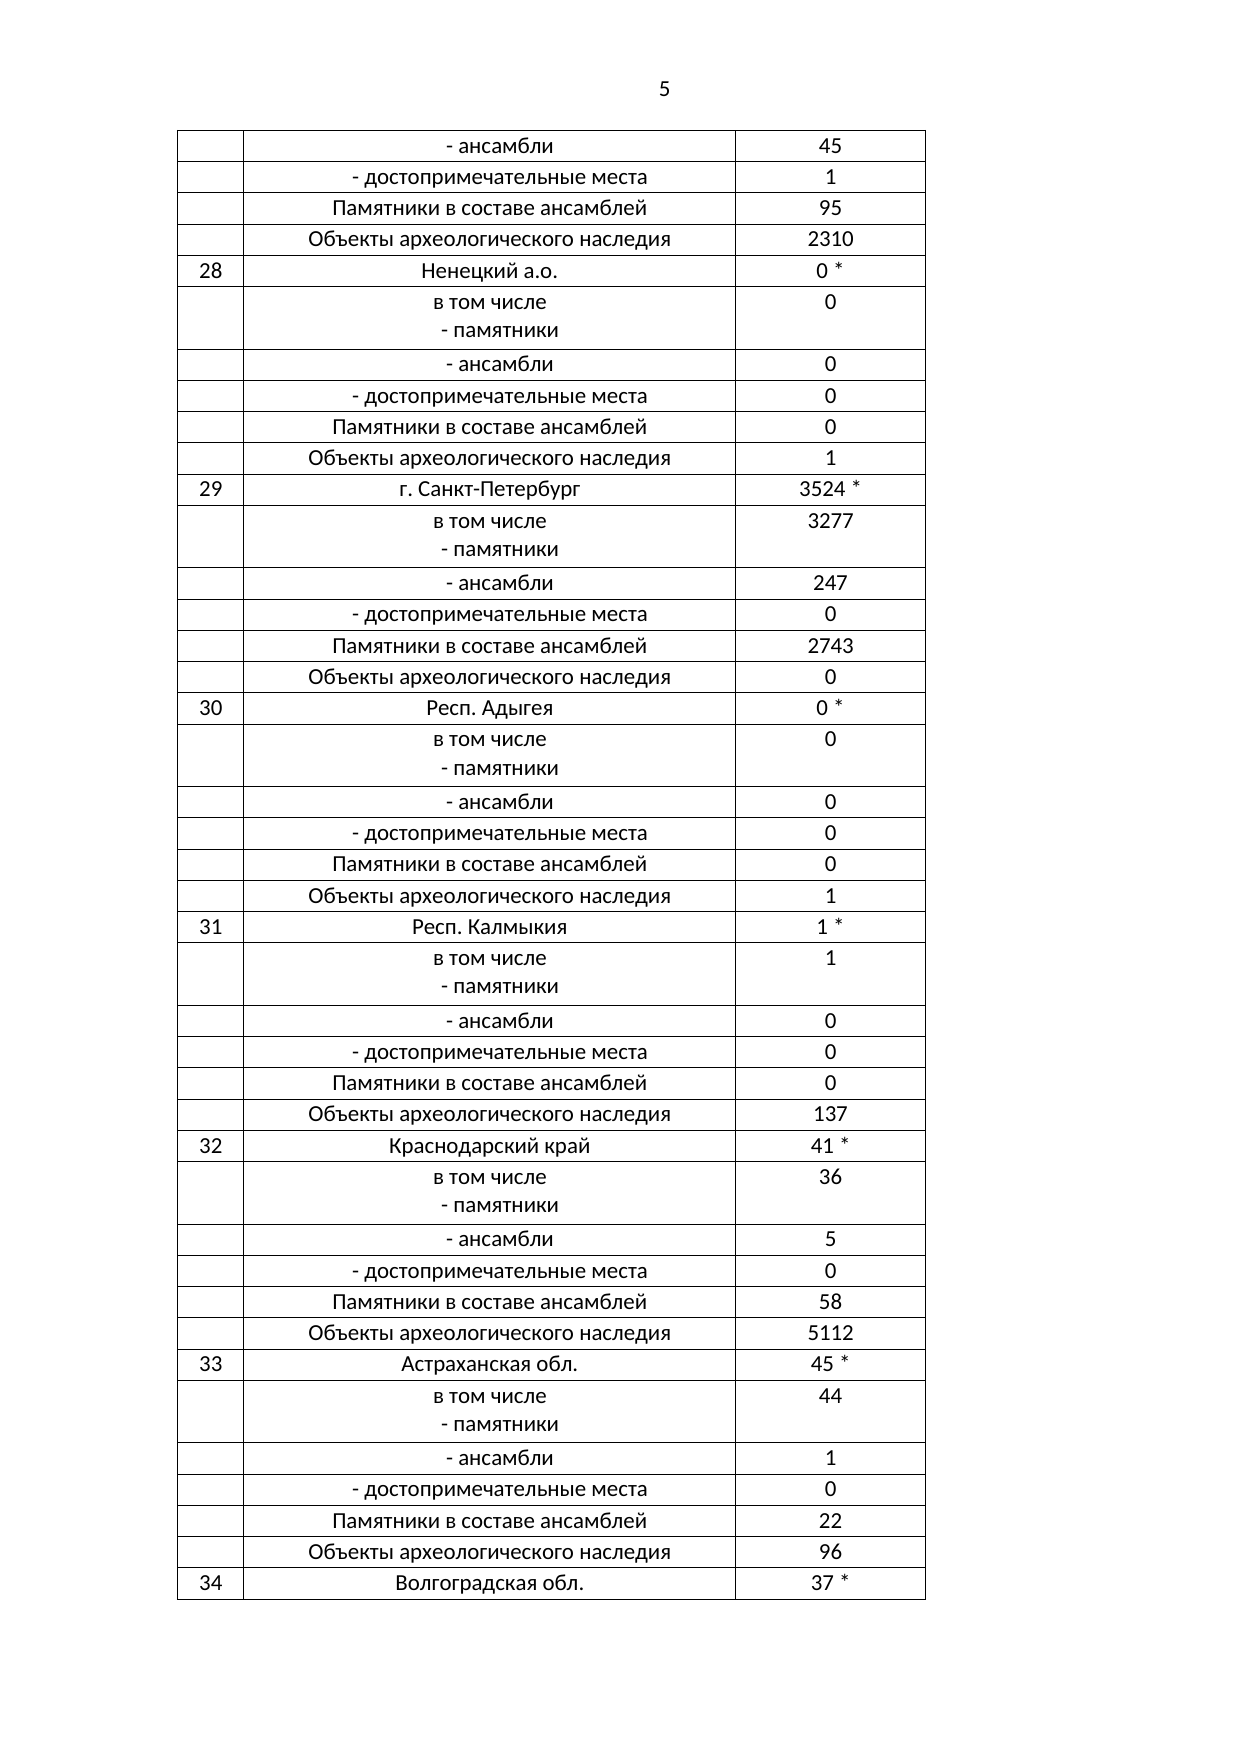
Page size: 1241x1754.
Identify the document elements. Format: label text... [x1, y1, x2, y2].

table_cell 2743 [736, 631, 925, 661]
table_cell 247 [736, 568, 925, 598]
table_cell Памятники в составе ансамблей [244, 1287, 735, 1317]
table_cell [178, 725, 243, 786]
table_cell 1 [736, 162, 925, 192]
table_cell 0 [736, 381, 925, 411]
table_cell - достопримечательные места [244, 1037, 735, 1067]
table_cell - ансамбли [244, 568, 735, 598]
table_cell [178, 1287, 243, 1317]
table_cell Объекты археологического наследия [244, 443, 735, 473]
table_cell Респ. Адыгея [244, 693, 735, 723]
table_cell - ансамбли [244, 787, 735, 817]
table_cell Памятники в составе ансамблей [244, 193, 735, 223]
table_cell в том числе - памятники [244, 1162, 735, 1223]
table_cell 5 [736, 1225, 925, 1255]
table_cell - ансамбли [244, 131, 735, 161]
table_cell [178, 1443, 243, 1473]
table_cell [178, 662, 243, 692]
table_cell 3277 [736, 506, 925, 567]
table_cell 1 [736, 443, 925, 473]
table_cell [178, 131, 243, 161]
table_cell 0 [736, 287, 925, 348]
table_cell 137 [736, 1100, 925, 1130]
table_cell - достопримечательные места [244, 600, 735, 630]
table_cell 0 [736, 1475, 925, 1505]
table_cell - ансамбли [244, 350, 735, 380]
table_cell [178, 287, 243, 348]
table_cell [178, 943, 243, 1005]
table_cell 34 [178, 1568, 243, 1598]
table_cell 0 [736, 350, 925, 380]
table_cell Астраханская обл. [244, 1350, 735, 1380]
table_cell 2310 [736, 225, 925, 255]
table_cell 32 [178, 1131, 243, 1161]
table_cell 45 [736, 131, 925, 161]
table_cell [178, 350, 243, 380]
table_cell в том числе - памятники [244, 1381, 735, 1442]
table_cell Памятники в составе ансамблей [244, 631, 735, 661]
table_cell 5112 [736, 1318, 925, 1348]
table_cell [178, 1318, 243, 1348]
table_cell Памятники в составе ансамблей [244, 1506, 735, 1536]
table_cell [178, 850, 243, 880]
table_cell Объекты археологического наследия [244, 225, 735, 255]
table_cell [178, 1162, 243, 1223]
table_cell [178, 381, 243, 411]
table_cell 1 [736, 881, 925, 911]
table_cell [178, 1225, 243, 1255]
table_cell Краснодарский край [244, 1131, 735, 1161]
table_cell 0 [736, 850, 925, 880]
table_cell [178, 631, 243, 661]
table_cell в том числе - памятники [244, 506, 735, 567]
table_cell [178, 600, 243, 630]
table_cell [178, 506, 243, 567]
table_cell [178, 412, 243, 442]
table_cell 22 [736, 1506, 925, 1536]
table_cell 0 [736, 1006, 925, 1036]
table_cell [178, 1381, 243, 1442]
table_cell [178, 1100, 243, 1130]
table_cell 1 [736, 1443, 925, 1473]
table_cell 44 [736, 1381, 925, 1442]
table_cell - ансамбли [244, 1225, 735, 1255]
table_cell [178, 443, 243, 473]
table_cell 36 [736, 1162, 925, 1223]
table_cell - ансамбли [244, 1443, 735, 1473]
table_cell - достопримечательные места [244, 1475, 735, 1505]
table_cell [178, 225, 243, 255]
table_cell 96 [736, 1537, 925, 1567]
table_cell 45 * [736, 1350, 925, 1380]
table_cell [178, 881, 243, 911]
table_cell 0 * [736, 256, 925, 286]
table_cell 29 [178, 475, 243, 505]
table_cell 33 [178, 1350, 243, 1380]
table_cell 95 [736, 193, 925, 223]
table_cell 0 * [736, 693, 925, 723]
table_cell 0 [736, 787, 925, 817]
table_cell Объекты археологического наследия [244, 881, 735, 911]
table_cell [178, 1537, 243, 1567]
table_cell 0 [736, 725, 925, 786]
table_cell Памятники в составе ансамблей [244, 1068, 735, 1098]
table_cell Ненецкий а.о. [244, 256, 735, 286]
table_cell - ансамбли [244, 1006, 735, 1036]
table_cell Объекты археологического наследия [244, 1100, 735, 1130]
table_cell 0 [736, 412, 925, 442]
table_cell 1 * [736, 912, 925, 942]
table_cell 30 [178, 693, 243, 723]
table_cell [178, 1256, 243, 1286]
table_cell 41 * [736, 1131, 925, 1161]
table_cell 3524 * [736, 475, 925, 505]
table_cell - достопримечательные места [244, 162, 735, 192]
table_cell Памятники в составе ансамблей [244, 850, 735, 880]
table_cell в том числе - памятники [244, 943, 735, 1005]
table_cell Респ. Калмыкия [244, 912, 735, 942]
table_cell Объекты археологического наследия [244, 662, 735, 692]
table_cell Памятники в составе ансамблей [244, 412, 735, 442]
table_cell 0 [736, 1068, 925, 1098]
table_cell [178, 1068, 243, 1098]
table_cell в том числе - памятники [244, 287, 735, 348]
table_cell [178, 193, 243, 223]
table_cell в том числе - памятники [244, 725, 735, 786]
table_cell 58 [736, 1287, 925, 1317]
table_cell Объекты археологического наследия [244, 1537, 735, 1567]
table_cell 28 [178, 256, 243, 286]
table_cell 31 [178, 912, 243, 942]
table_cell 0 [736, 1037, 925, 1067]
table_cell - достопримечательные места [244, 818, 735, 848]
table_cell Волгоградская обл. [244, 1568, 735, 1598]
table_cell 37 * [736, 1568, 925, 1598]
table_cell 0 [736, 662, 925, 692]
table_cell [178, 568, 243, 598]
table_cell [178, 1006, 243, 1036]
table_cell г. Санкт-Петербург [244, 475, 735, 505]
table_cell [178, 162, 243, 192]
table_cell 0 [736, 818, 925, 848]
table_cell [178, 1506, 243, 1536]
table_cell [178, 787, 243, 817]
table_cell [178, 1475, 243, 1505]
table_cell 0 [736, 1256, 925, 1286]
table_cell - достопримечательные места [244, 381, 735, 411]
table_cell 1 [736, 943, 925, 1005]
table_cell [178, 1037, 243, 1067]
table_cell [178, 818, 243, 848]
table_cell - достопримечательные места [244, 1256, 735, 1286]
table_cell Объекты археологического наследия [244, 1318, 735, 1348]
table_cell 0 [736, 600, 925, 630]
